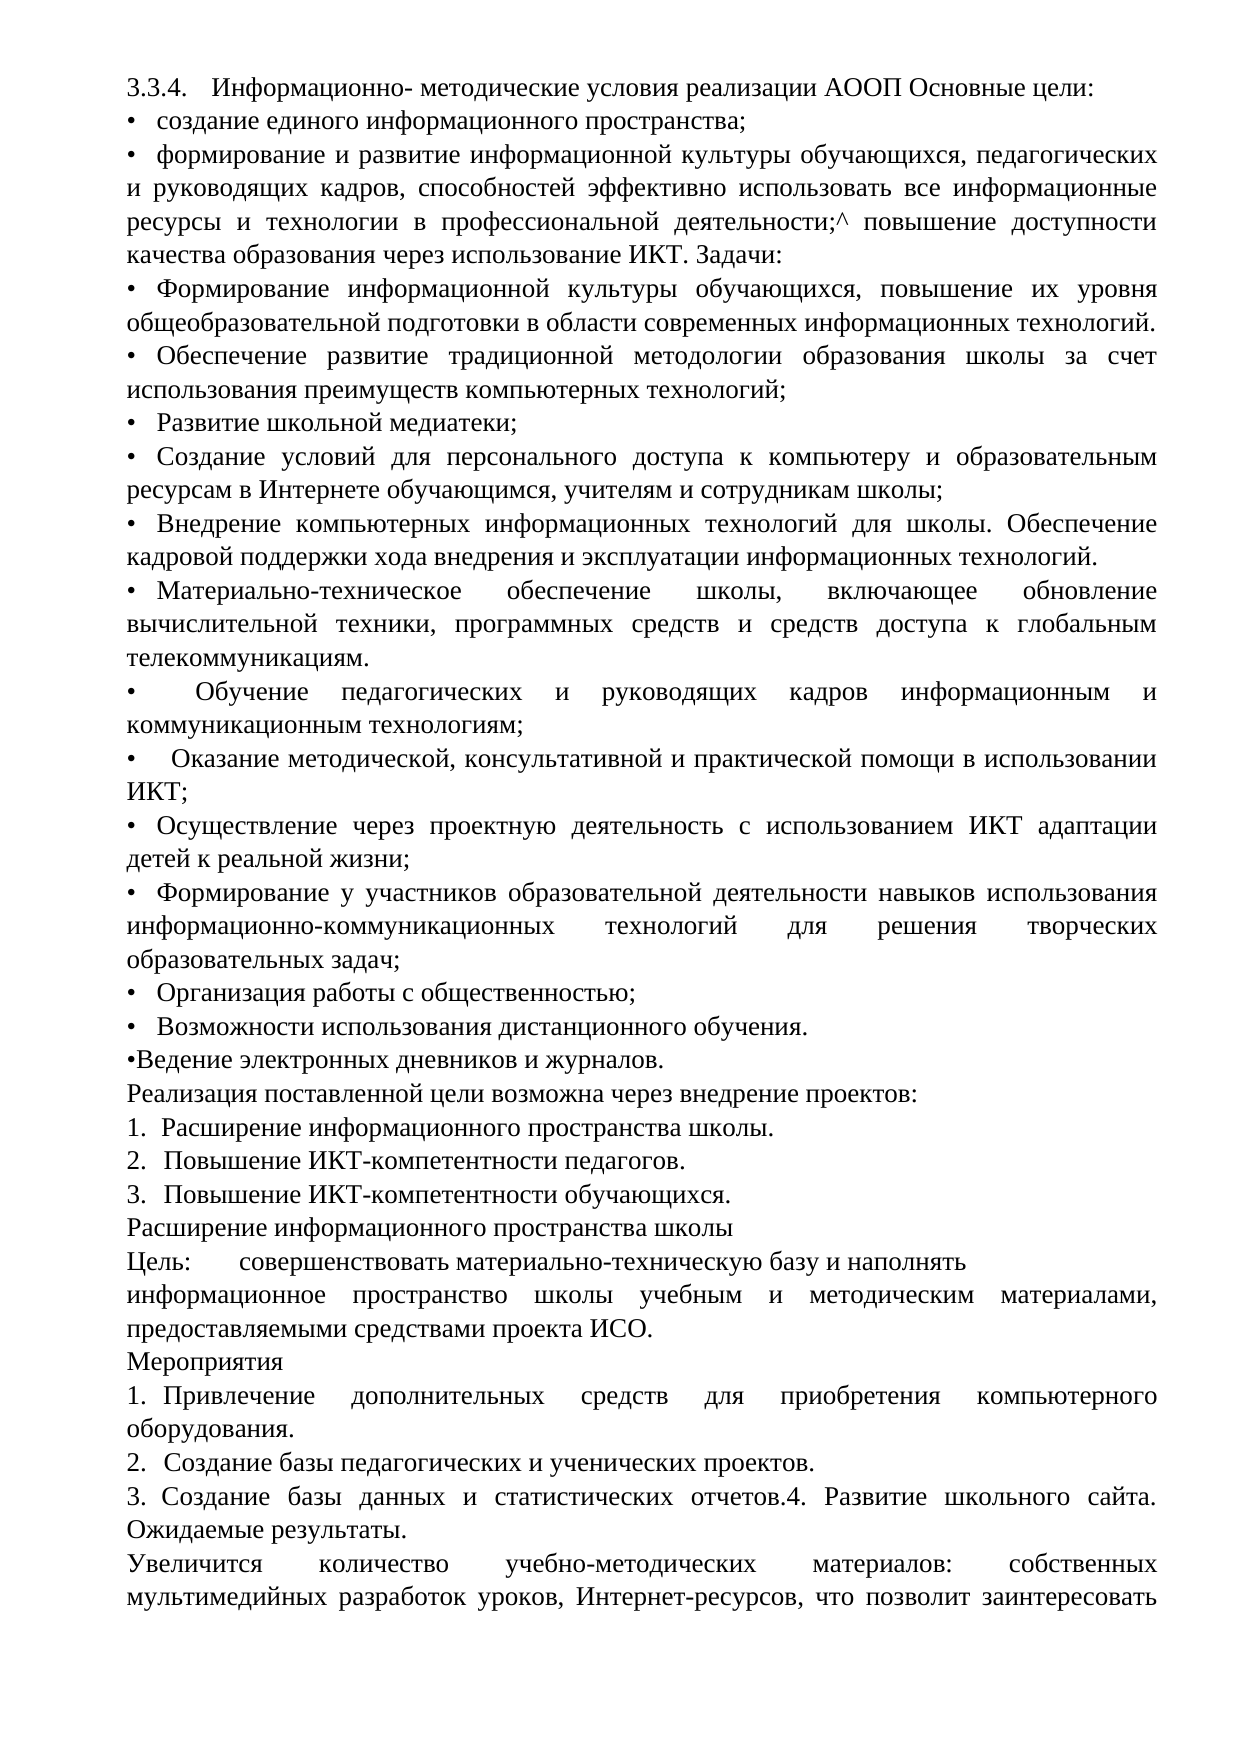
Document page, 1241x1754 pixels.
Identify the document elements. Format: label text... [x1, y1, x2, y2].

text •Ведение электронных дневников и журналов. [126, 1042, 1202, 1076]
list Формирование информационной культуры обучающихся, повышение их уровня общеобразовательной подготовки в области современных информационных технологий. [126, 271, 1158, 338]
list Возможности использования дистанционного обучения. [126, 1009, 1202, 1042]
list Повышение ИКТ-компетентности педагогов. [126, 1143, 1202, 1176]
list создание единого информационного пространства; [126, 103, 1202, 137]
text информационное пространство школы учебным и методическим материалами, предоставляемыми средствами проекта ИСО. [126, 1277, 1158, 1344]
list Информационно- методические условия реализации АООП Основные цели: [126, 69, 1158, 103]
list Создание базы данных и статистических отчетов.4. Развитие школьного сайта. Ожидаемые результаты. [126, 1478, 1158, 1545]
list Формирование у участников образовательной деятельности навыков использования информационно-коммуникационных технологий для решения творческих образовательных задач; [126, 874, 1158, 975]
list Повышение ИКТ-компетентности обучающихся. [126, 1176, 1202, 1210]
list Организация работы с общественностью; [126, 975, 1202, 1009]
list формирование и развитие информационной культуры обучающихся, педагогических и руководящих кадров, способностей эффективно использовать все информационные ресурсы и технологии в профессиональной деятельности;^ повышение доступности качества образования через использование ИКТ. Задачи: [126, 137, 1158, 271]
list Осуществление через проектную деятельность с использованием ИКТ адаптации детей к реальной жизни; [126, 807, 1158, 874]
list Материально-техническое обеспечение школы, включающее обновление вычислительной техники, программных средств и средств доступа к глобальным телекоммуникациям. [126, 573, 1158, 673]
list Оказание методической, консультативной и практической помощи в использовании ИКТ; [126, 740, 1158, 807]
list Обеспечение развитие традиционной методологии образования школы за счет использования преимуществ компьютерных технологий; [126, 338, 1158, 405]
list Расширение информационного пространства школы. [126, 1109, 1202, 1143]
list Обучение педагогических и руководящих кадров информационным и коммуникационным технологиям; [126, 673, 1158, 740]
text Мероприятия [126, 1344, 1202, 1378]
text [126, 1545, 1158, 1612]
text Реализация поставленной цели возможна через внедрение проектов: [126, 1076, 1202, 1109]
text Цель: совершенствовать материально-техническую базу и наполнять [126, 1243, 1202, 1277]
list Создание условий для персонального доступа к компьютеру и образовательным ресурсам в Интернете обучающимся, учителям и сотрудникам школы; [126, 438, 1158, 506]
list Создание базы педагогических и ученических проектов. [126, 1445, 1202, 1478]
text Расширение информационного пространства школы [126, 1210, 1202, 1243]
list Развитие школьной медиатеки; [126, 405, 1202, 438]
list Внедрение компьютерных информационных технологий для школы. Обеспечение кадровой поддержки хода внедрения и эксплуатации информационных технологий. [126, 506, 1158, 573]
list Привлечение дополнительных средств для приобретения компьютерного оборудования. [126, 1378, 1158, 1445]
